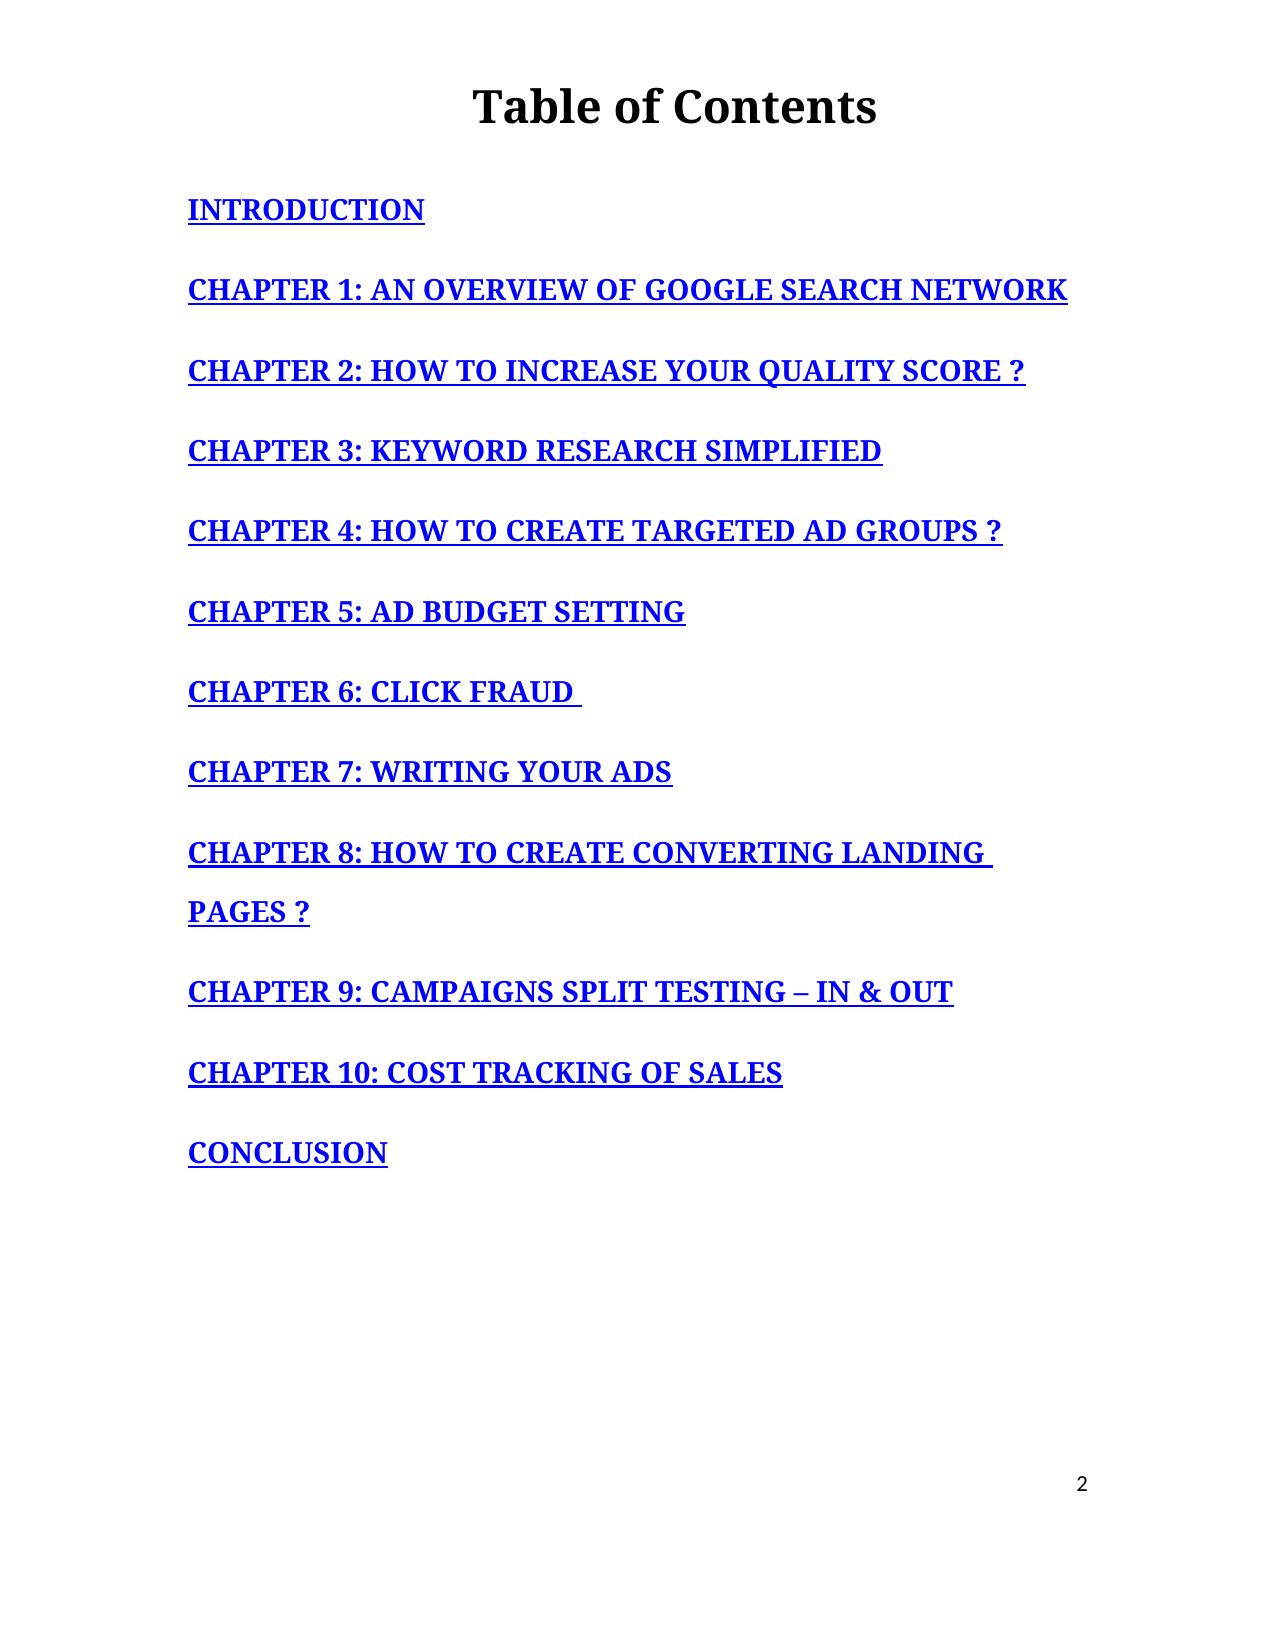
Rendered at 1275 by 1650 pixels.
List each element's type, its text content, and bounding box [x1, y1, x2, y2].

text CHAPTER 10: COST TRACKING OF SALES [187, 1052, 1087, 1092]
text CHAPTER 3: KEYWORD RESEARCH SIMPLIFIED [187, 430, 1087, 470]
text CHAPTER 5: AD BUDGET SETTING [187, 591, 1087, 631]
text INTRODUCTION [187, 189, 1087, 229]
text CHAPTER 7: WRITING YOUR ADS [187, 752, 1087, 791]
text CHAPTER 2: HOW TO INCREASE YOUR QUALITY SCORE ? [187, 350, 1087, 390]
text CHAPTER 1: AN OVERVIEW OF GOOGLE SEARCH NETWORK [187, 270, 1087, 309]
text CONCLUSION [187, 1132, 1087, 1172]
text CHAPTER 9: CAMPAIGNS SPLIT TESTING – IN & OUT [187, 972, 1087, 1011]
text CHAPTER 4: HOW TO CREATE TARGETED AD GROUPS ? [187, 511, 1087, 550]
text Table of Contents [187, 75, 1087, 137]
text CHAPTER 8: HOW TO CREATE CONVERTING LANDING PAGES ? [187, 832, 1087, 931]
text CHAPTER 6: CLICK FRAUD [187, 671, 1087, 711]
